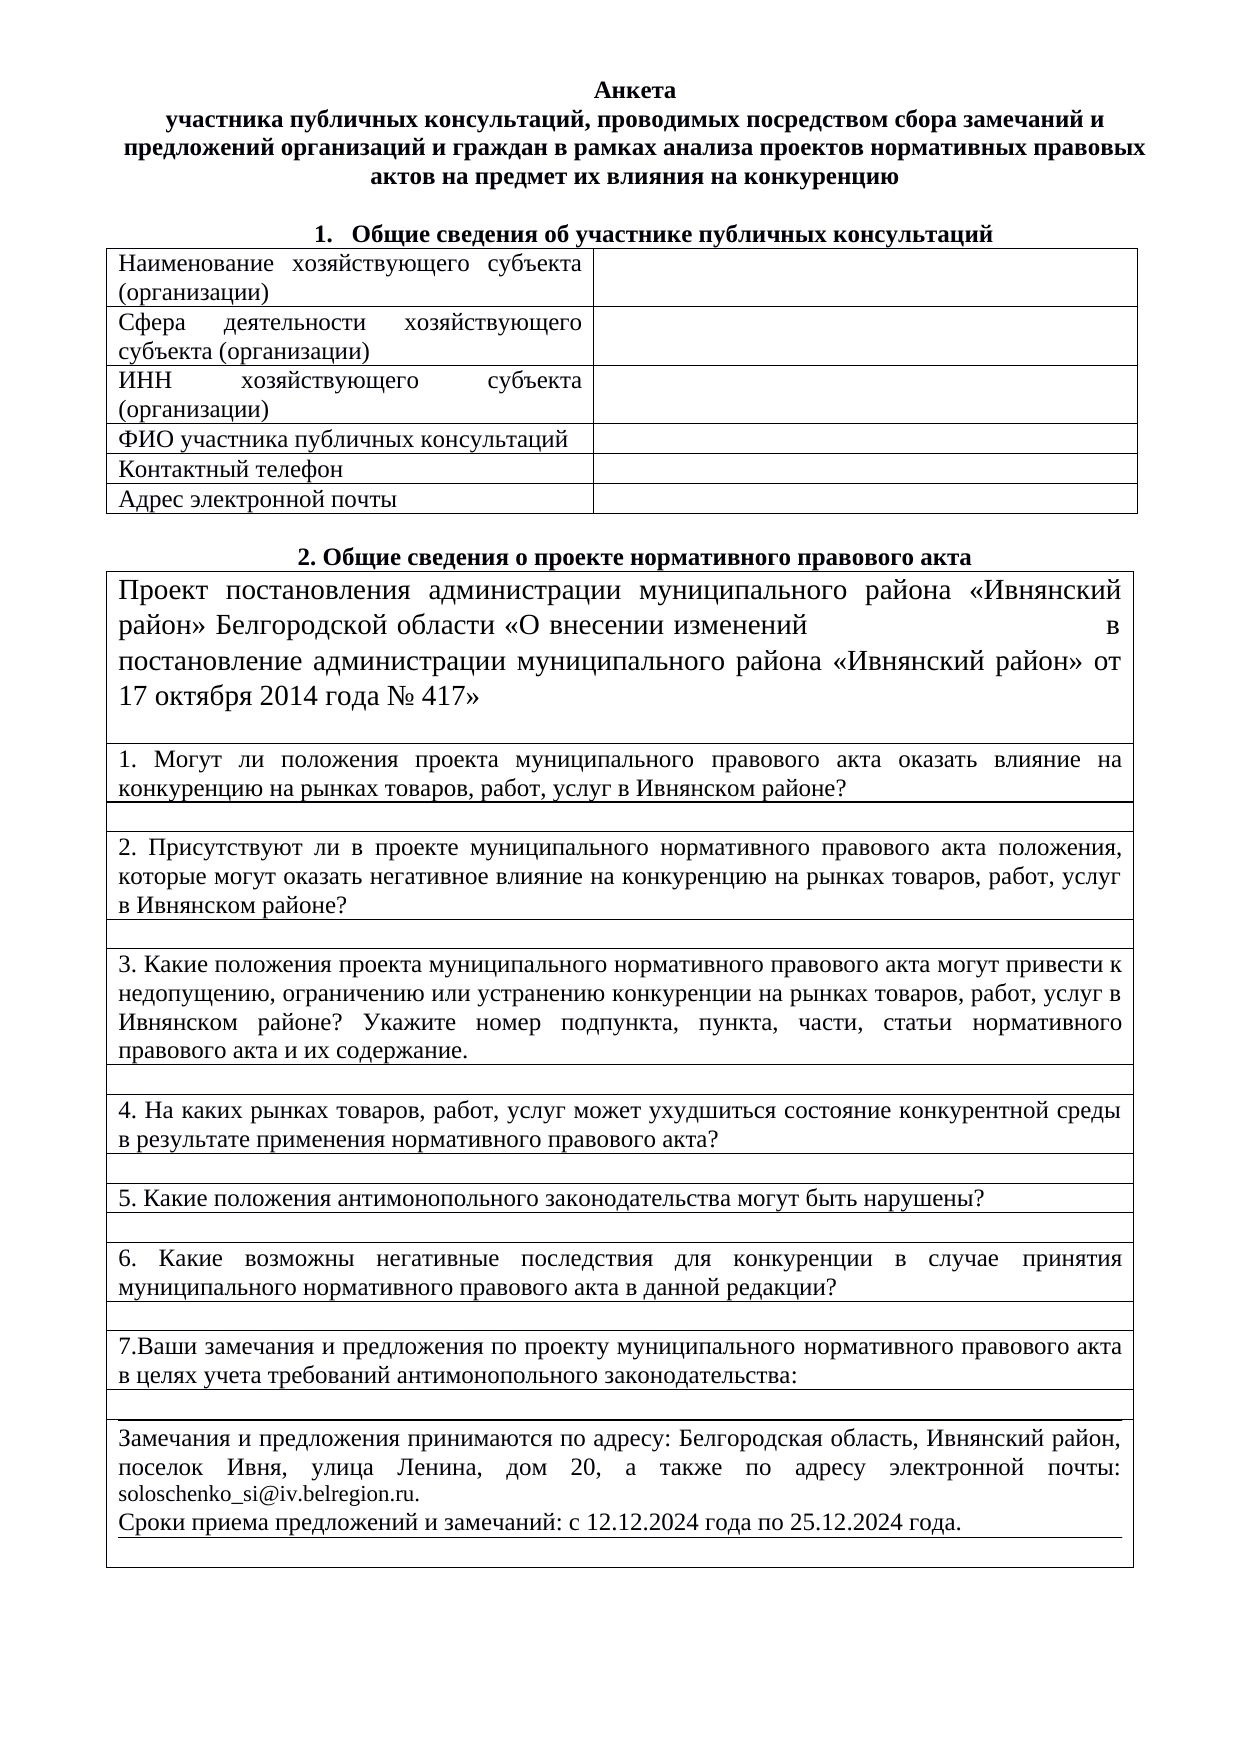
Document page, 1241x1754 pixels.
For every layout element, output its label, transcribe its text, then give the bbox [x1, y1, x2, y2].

table_cell 6. Какие возможны негативные последствия для конкуренции в случае принятия муниципального нормативного правового акта в данной редакции? [107, 1243, 1133, 1301]
table_cell [107, 1065, 1133, 1094]
table_cell Сфера деятельности хозяйствующего субъекта (организации) [107, 307, 593, 364]
table_cell 7.Ваши замечания и предложения по проекту муниципального нормативного правового акта в целях учета требований антимонопольного законодательства: [107, 1331, 1133, 1389]
text 2. Общие сведения о проекте нормативного правового акта [118, 542, 1152, 571]
list Общие сведения об участнике публичных консультаций [156, 219, 1152, 247]
table_cell [594, 424, 1137, 453]
table_header [594, 249, 1137, 306]
table_cell 4. На каких рынках товаров, работ, услуг может ухудшиться состояние конкурентной среды в результате применения нормативного правового акта? [107, 1095, 1133, 1153]
table_cell ФИО участника публичных консультаций [107, 424, 593, 453]
table_header Наименование хозяйствующего субъекта (организации) [107, 249, 593, 306]
text участника публичных консультаций, проводимых посредством сбора замечаний и предложений организаций и граждан в рамках анализа проектов нормативных правовых актов на предмет их влияния на конкуренцию [118, 104, 1152, 190]
table_cell [107, 803, 1133, 831]
table_cell [107, 1390, 1133, 1419]
table_cell [594, 484, 1137, 512]
table_cell [107, 1154, 1133, 1182]
table_cell [594, 366, 1137, 423]
table_cell [107, 1213, 1133, 1242]
text Анкета [118, 75, 1152, 104]
table_cell 3. Какие положения проекта муниципального нормативного правового акта могут привести к недопущению, ограничению или устранению конкуренции на рынках товаров, работ, услуг в Ивнянском районе? Укажите номер подпункта, пункта, части, статьи нормативного правового акта и их содержание. [107, 949, 1133, 1064]
table_cell Адрес электронной почты [107, 484, 593, 512]
table_cell Замечания и предложения принимаются по адресу: Белгородская область, Ивнянский район, поселок Ивня, улица Ленина, дом 20, а также по адресу электронной почты: soloschenko_si@iv.belregion.ru. Сроки приема предложений и замечаний: с 12.12.2024 года по 25.12.2024 года. [107, 1420, 1133, 1567]
table_cell [594, 454, 1137, 483]
table_cell 5. Какие положения антимонопольного законодательства могут быть нарушены? [107, 1184, 1133, 1212]
table_header Проект постановления администрации муниципального района «Ивнянский район» Белгородской области «О внесении изменений в постановление администрации муниципального района «Ивнянский район» от 17 октября 2014 года № 417» [107, 572, 1133, 743]
table_cell [594, 307, 1137, 364]
table_cell ИНН хозяйствующего субъекта (организации) [107, 366, 593, 423]
table_cell [107, 920, 1133, 948]
table_cell Контактный телефон [107, 454, 593, 483]
table_cell 1. Могут ли положения проекта муниципального правового акта оказать влияние на конкуренцию на рынках товаров, работ, услуг в Ивнянском районе? [107, 744, 1133, 801]
table_cell [107, 1302, 1133, 1330]
table_cell 2. Присутствуют ли в проекте муниципального нормативного правового акта положения, которые могут оказать негативное влияние на конкуренцию на рынках товаров, работ, услуг в Ивнянском районе? [107, 832, 1133, 918]
